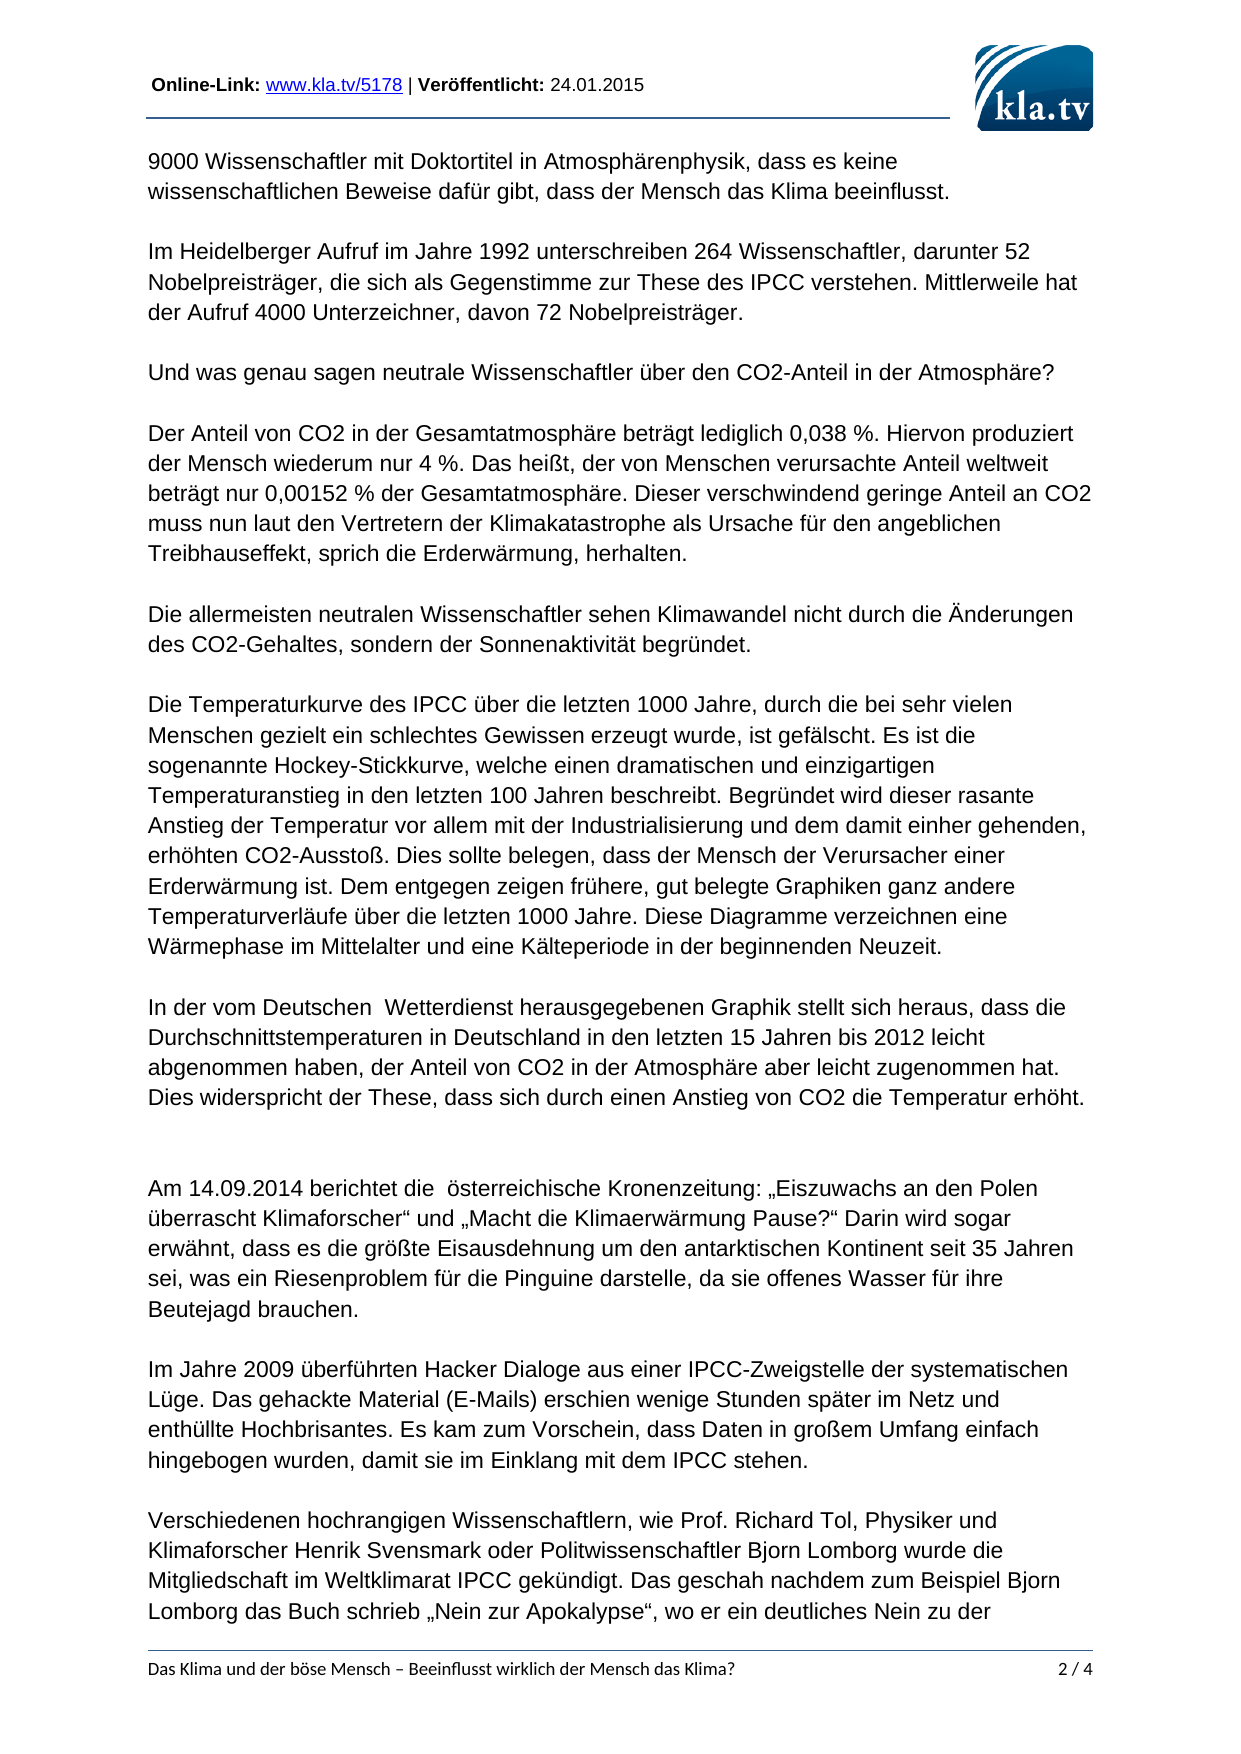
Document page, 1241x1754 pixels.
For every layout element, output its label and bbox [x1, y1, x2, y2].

text [148, 148, 1093, 1624]
